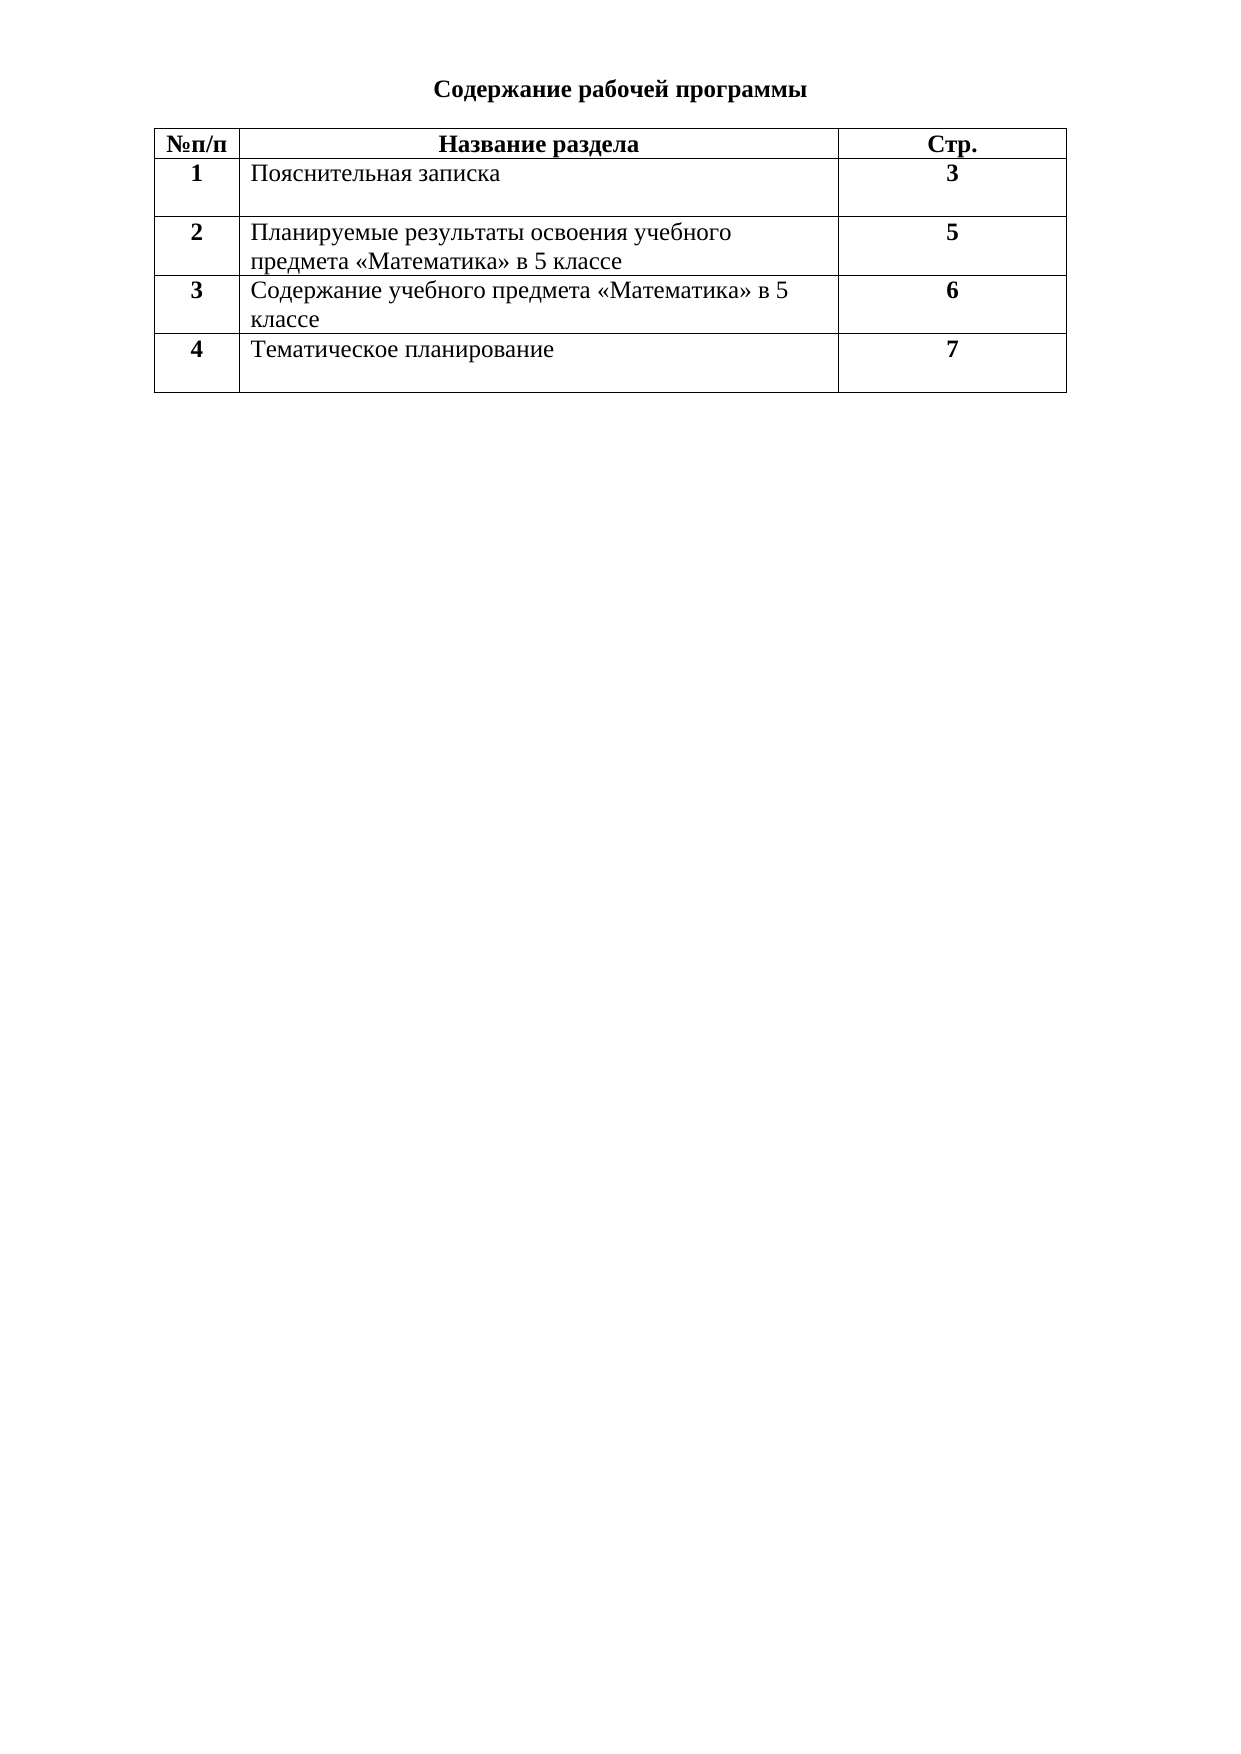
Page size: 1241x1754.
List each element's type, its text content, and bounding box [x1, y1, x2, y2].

table_cell 7 [839, 334, 1066, 392]
table_cell 2 [155, 217, 239, 274]
table_cell Планируемые результаты освоения учебного предмета «Математика» в 5 классе [240, 217, 838, 274]
table_header №п/п [155, 129, 239, 157]
table_cell 3 [839, 159, 1066, 216]
text Содержание рабочей программы [89, 74, 1152, 103]
table_header Стр. [839, 129, 1066, 157]
table_cell 1 [155, 159, 239, 216]
table_cell 6 [839, 276, 1066, 333]
table_cell 3 [155, 276, 239, 333]
table_cell Тематическое планирование [240, 334, 838, 392]
table_cell 4 [155, 334, 239, 392]
table_cell Пояснительная записка [240, 159, 838, 216]
table_cell 5 [839, 217, 1066, 274]
table_cell Содержание учебного предмета «Математика» в 5 классе [240, 276, 838, 333]
table_header Название раздела [240, 129, 838, 157]
